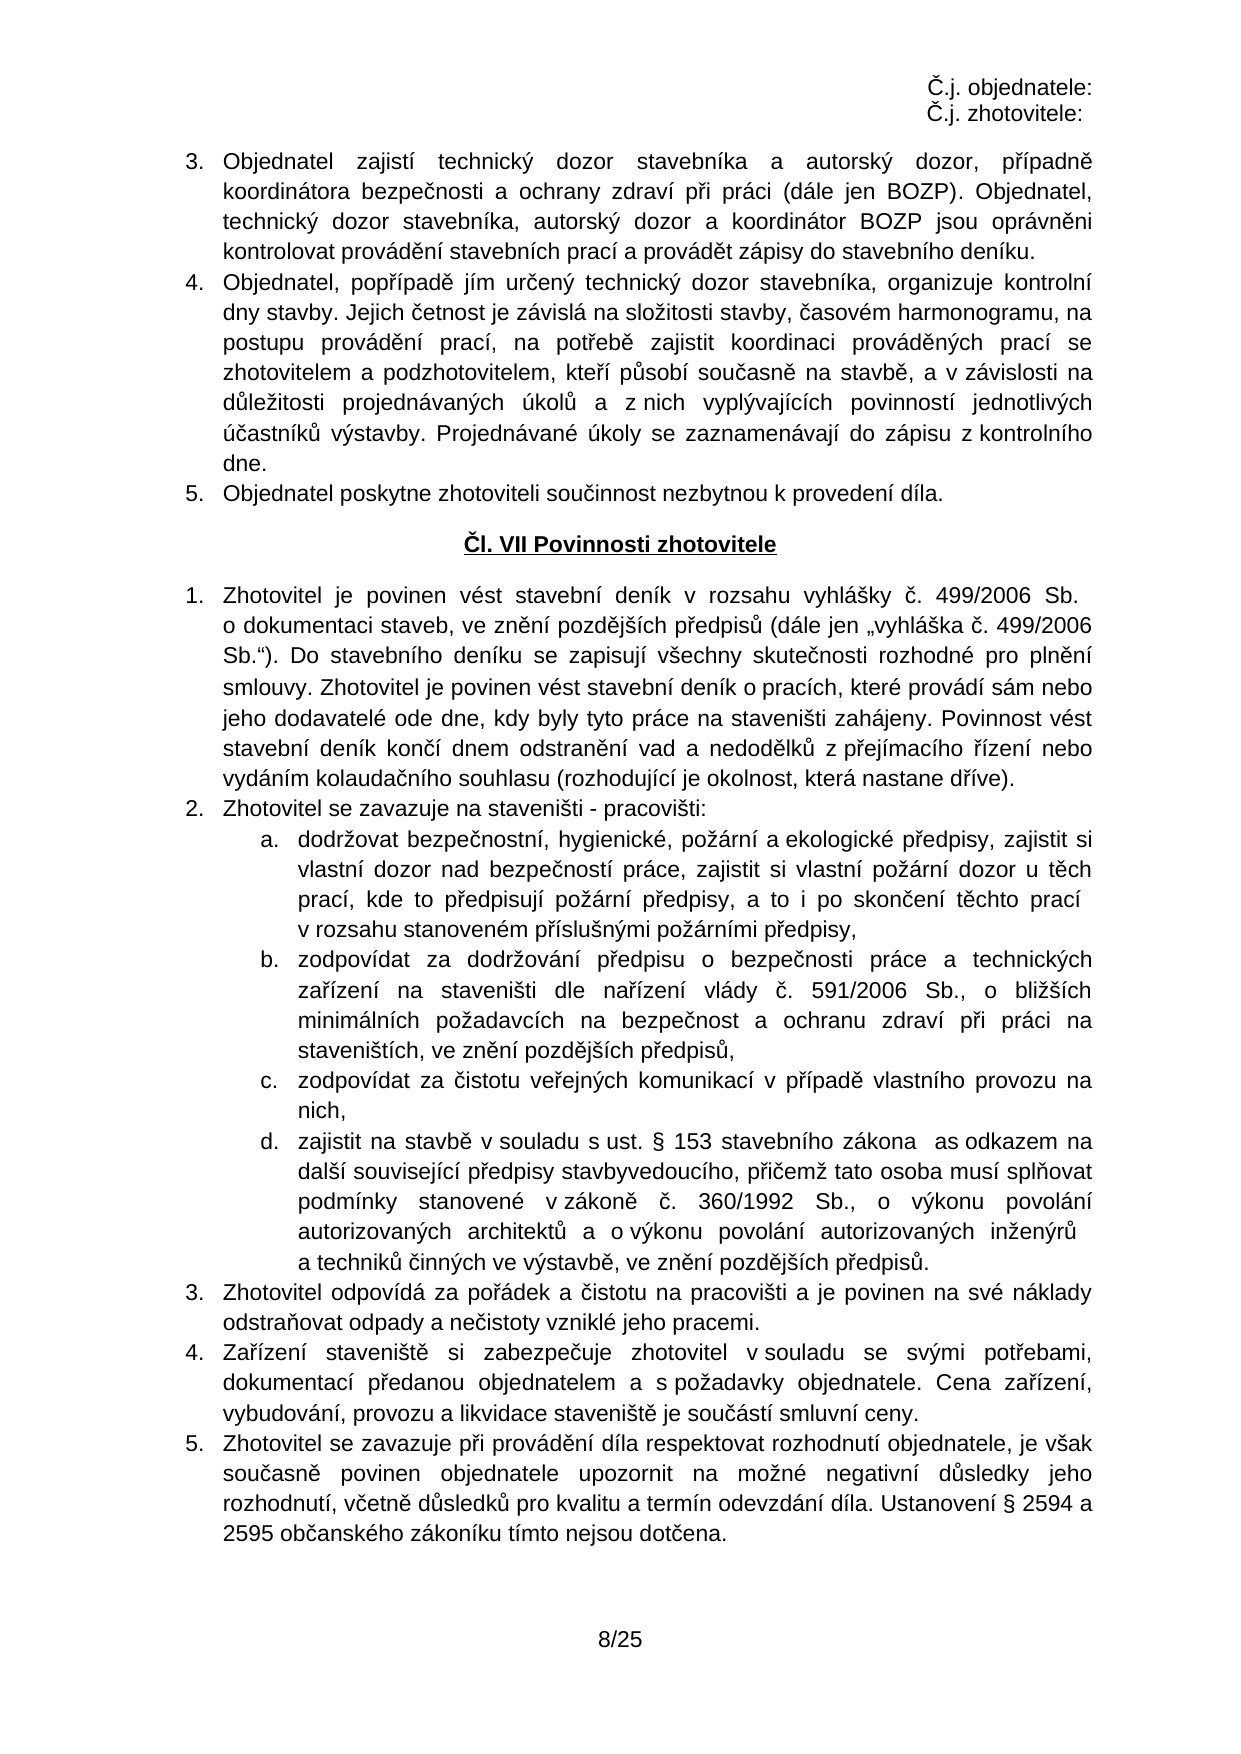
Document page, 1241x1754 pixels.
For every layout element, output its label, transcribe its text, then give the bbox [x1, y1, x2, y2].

list Zhotovitel odpovídá za pořádek a čistotu na pracovišti a je povinen na své náklady odstraňovat odpady a nečistoty vzniklé jeho pracemi. [185, 1279, 1093, 1335]
list Zařízení staveniště si zabezpečuje zhotovitel v souladu se svými potřebami, dokumentací předanou objednatelem a s požadavky objednatele. Cena zařízení, vybudování, provozu a likvidace staveniště je součástí smluvní ceny. [185, 1339, 1093, 1426]
text Čl. VII Povinnosti zhotovitele [148, 531, 1093, 557]
list zodpovídat za dodržování předpisu o bezpečnosti práce a technických zařízení na staveništi dle nařízení vlády č. 591/2006 Sb., o bližších minimálních požadavcích na bezpečnost a ochranu zdraví při práci na staveništích, ve znění pozdějších předpisů, [260, 946, 1093, 1063]
list Objednatel zajistí technický dozor stavebníka a autorský dozor, případně koordinátora bezpečnosti a ochrany zdraví při práci (dále jen BOZP). Objednatel, technický dozor stavebníka, autorský dozor a koordinátor BOZP jsou oprávněni kontrolovat provádění stavebních prací a provádět zápisy do stavebního deníku. [185, 148, 1093, 264]
list zajistit na stavbě v souladu s ust. § 153 stavebního zákona as odkazem na další související předpisy stavbyvedoucího, přičemž tato osoba musí splňovat podmínky stanovené v zákoně č. 360/1992 Sb., o výkonu povolání autorizovaných architektů a o výkonu povolání autorizovaných inženýrů a techniků činných ve výstavbě, ve znění pozdějších předpisů. [260, 1128, 1093, 1275]
list Zhotovitel je povinen vést stavební deník v rozsahu vyhlášky č. 499/2006 Sb. o dokumentaci staveb, ve znění pozdějších předpisů (dále jen „vyhláška č. 499/2006 Sb.“). Do stavebního deníku se zapisují všechny skutečnosti rozhodné pro plnění smlouvy. Zhotovitel je povinen vést stavební deník o pracích, které provádí sám nebo jeho dodavatelé ode dne, kdy byly tyto práce na staveništi zahájeny. Povinnost vést stavební deník končí dnem odstranění vad a nedodělků z přejímacího řízení nebo vydáním kolaudačního souhlasu (rozhodující je okolnost, která nastane dříve). [185, 582, 1093, 792]
list Objednatel, popřípadě jím určený technický dozor stavebníka, organizuje kontrolní dny stavby. Jejich četnost je závislá na složitosti stavby, časovém harmonogramu, na postupu provádění prací, na potřebě zajistit koordinaci prováděných prací se zhotovitelem a podzhotovitelem, kteří působí současně na stavbě, a v závislosti na důležitosti projednávaných úkolů a z nich vyplývajících povinností jednotlivých účastníků výstavby. Projednávané úkoly se zaznamenávají do zápisu z kontrolního dne. [185, 268, 1093, 476]
list dodržovat bezpečnostní, hygienické, požární a ekologické předpisy, zajistit si vlastní dozor nad bezpečností práce, zajistit si vlastní požární dozor u těch prací, kde to předpisují požární předpisy, a to i po skončení těchto prací v rozsahu stanoveném příslušnými požárními předpisy, [260, 826, 1093, 943]
list Objednatel poskytne zhotoviteli součinnost nezbytnou k provedení díla. [185, 480, 1093, 506]
list zodpovídat za čistotu veřejných komunikací v případě vlastního provozu na nich, [260, 1067, 1093, 1124]
list Zhotovitel se zavazuje při provádění díla respektovat rozhodnutí objednatele, je však současně povinen objednatele upozornit na možné negativní důsledky jeho rozhodnutí, včetně důsledků pro kvalitu a termín odevzdání díla. Ustanovení § 2594 a 2595 občanského zákoníku tímto nejsou dotčena. [185, 1430, 1093, 1547]
list Zhotovitel se zavazuje na staveništi - pracovišti: [185, 795, 1093, 822]
